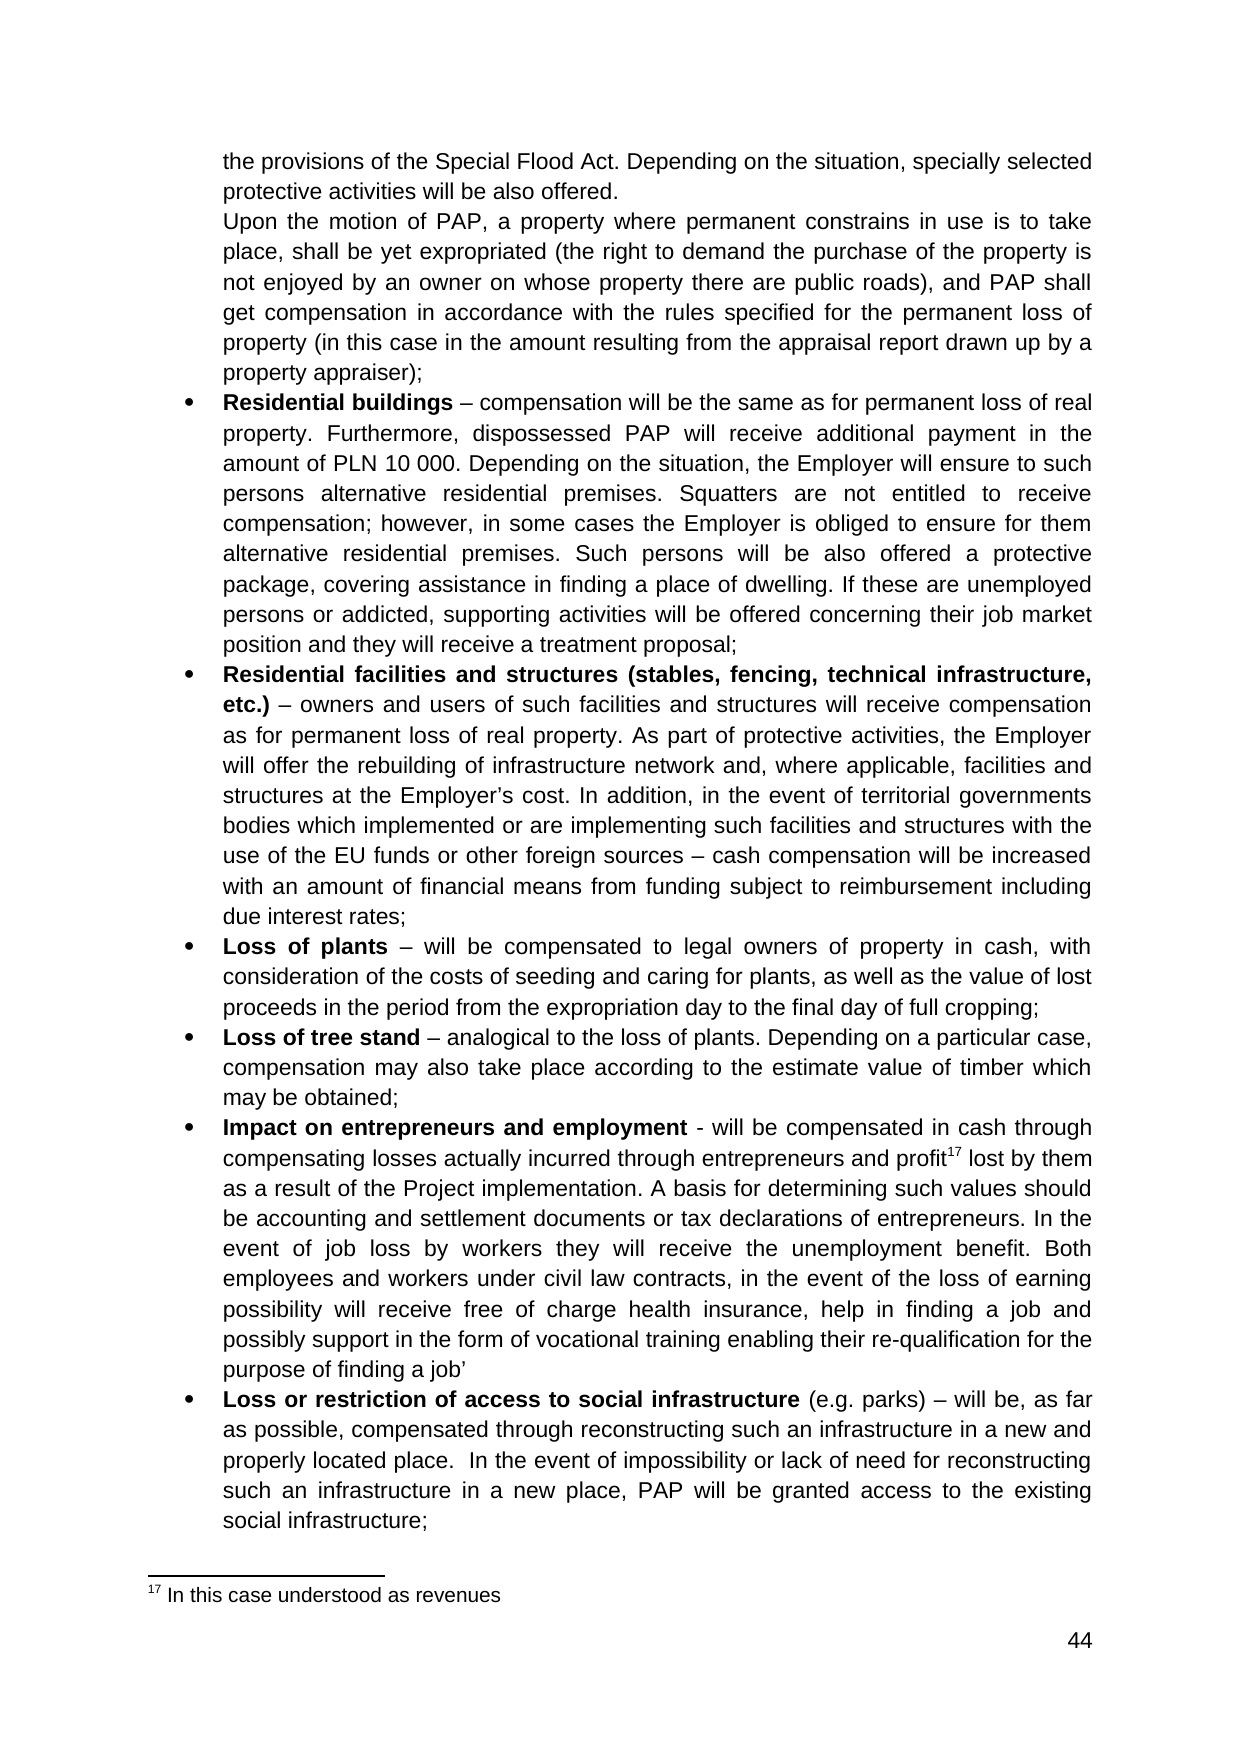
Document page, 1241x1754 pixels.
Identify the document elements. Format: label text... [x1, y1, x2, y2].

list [185, 148, 1093, 204]
list Loss or restriction of access to social infrastructure (e.g. parks) – will be, as far as possible, compensated through reconstructing such an infrastructure in a new and properly located place. In the event of impossibility or lack of need for reconstructing such an infrastructure in a new place, PAP will be granted access to the existing social infrastructure; [185, 1386, 1093, 1533]
list Impact on entrepreneurs and employment - will be compensated in cash through compensating losses actually incurred through entrepreneurs and profit lost by them as a result of the Project implementation. A basis for determining such values should be accounting and settlement documents or tax declarations of entrepreneurs. In the event of job loss by workers they will receive the unemployment benefit. Both employees and workers under civil law contracts, in the event of the loss of earning possibility will receive free of charge health insurance, help in finding a job and possibly support in the form of vocational training enabling their re-qualification for the purpose of finding a job’ [185, 1114, 1093, 1382]
list Upon the motion of PAP, a property where permanent constrains in use is to take place, shall be yet expropriated (the right to demand the purchase of the property is not enjoyed by an owner on whose property there are public roads), and PAP shall get compensation in accordance with the rules specified for the permanent loss of property (in this case in the amount resulting from the appraisal report drawn up by a property appraiser); [223, 208, 1093, 385]
list Loss of tree stand – analogical to the loss of plants. Depending on a particular case, compensation may also take place according to the estimate value of timber which may be obtained; [185, 1024, 1093, 1110]
list Loss of plants – will be compensated to legal owners of property in cash, with consideration of the costs of seeding and caring for plants, as well as the value of lost proceeds in the period from the expropriation day to the final day of full cropping; [185, 933, 1093, 1020]
list Residential buildings – compensation will be the same as for permanent loss of real property. Furthermore, dispossessed PAP will receive additional payment in the amount of PLN 10 000. Depending on the situation, the Employer will ensure to such persons alternative residential premises. Squatters are not entitled to receive compensation; however, in some cases the Employer is obliged to ensure for them alternative residential premises. Such persons will be also offered a protective package, covering assistance in finding a place of dwelling. If these are unemployed persons or addicted, supporting activities will be offered concerning their job market position and they will receive a treatment proposal; [185, 389, 1093, 657]
list Residential facilities and structures (stables, fencing, technical infrastructure, etc.) – owners and users of such facilities and structures will receive compensation as for permanent loss of real property. As part of protective activities, the Employer will offer the rebuilding of infrastructure network and, where applicable, facilities and structures at the Employer’s cost. In addition, in the event of territorial governments bodies which implemented or are implementing such facilities and structures with the use of the EU funds or other foreign sources – cash compensation will be increased with an amount of financial means from funding subject to reimbursement including due interest rates; [185, 661, 1093, 929]
